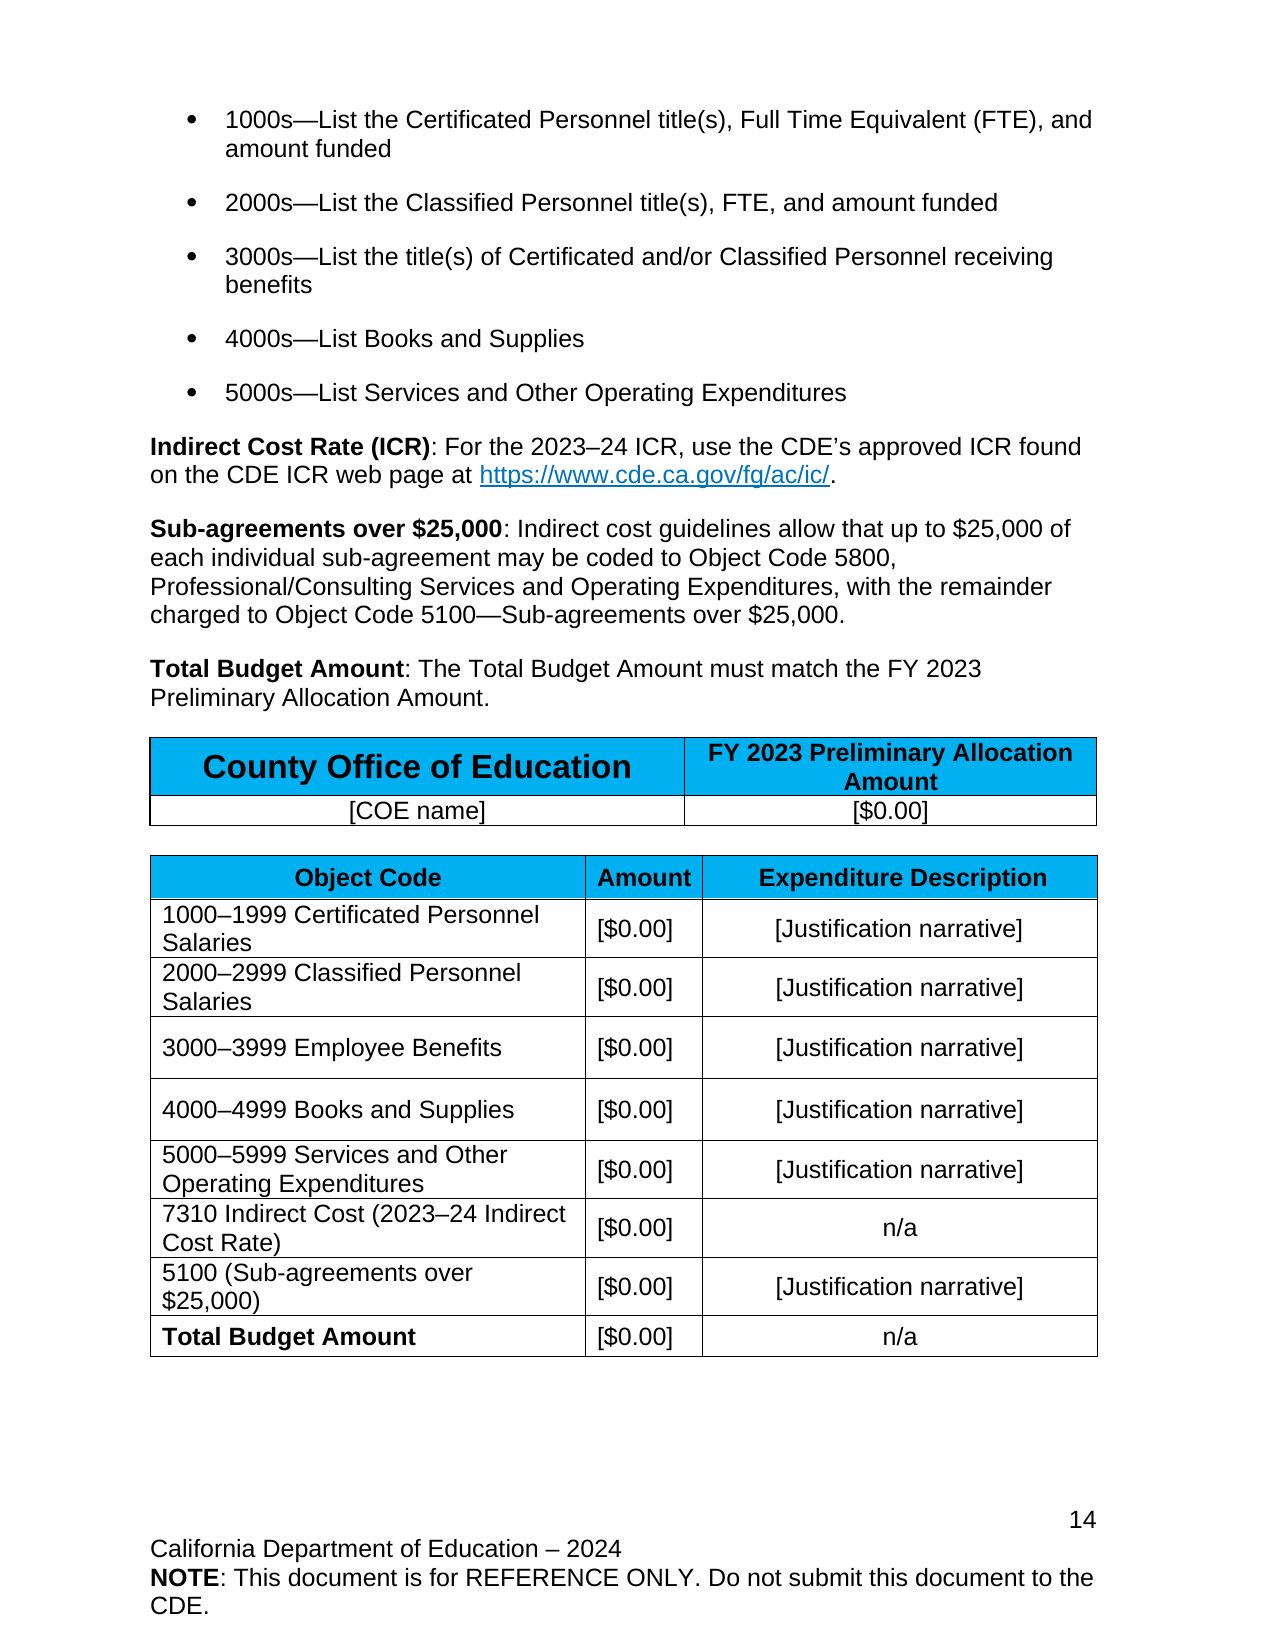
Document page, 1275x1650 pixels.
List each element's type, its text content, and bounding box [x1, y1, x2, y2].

table_header Amount [586, 856, 702, 898]
text Sub-agreements over $25,000: Indirect cost guidelines allow that up to $25,000 of each individual sub-agreement may be coded to Object Code 5800, Professional/Consulting Services and Operating Expenditures, with the remainder charged to Object Code 5100—Sub-agreements over $25,000. [150, 514, 1096, 629]
table_cell Total Budget Amount [151, 1316, 585, 1356]
table_cell [Justification narrative] [703, 1079, 1097, 1139]
table_cell 5100 (Sub-agreements over $25,000) [151, 1258, 585, 1315]
table_cell [$0.00] [586, 1017, 702, 1078]
table_header FY 2023 Preliminary Allocation Amount [685, 738, 1096, 795]
table_cell 4000–4999 Books and Supplies [151, 1079, 585, 1139]
text Total Budget Amount: The Total Budget Amount must match the FY 2023 Preliminary Allocation Amount. [150, 654, 1096, 712]
list 2000s—List the Classified Personnel title(s), FTE, and amount funded [187, 188, 1096, 216]
table_cell [Justification narrative] [703, 958, 1097, 1016]
table_cell [$0.00] [586, 1316, 702, 1356]
list 1000s—List the Certificated Personnel title(s), Full Time Equivalent (FTE), and amount funded [187, 105, 1096, 163]
table_cell [Justification narrative] [703, 1017, 1097, 1078]
table_cell [$0.00] [586, 900, 702, 957]
text Indirect Cost Rate (ICR): For the 2023–24 ICR, use the CDE’s approved ICR found on the CDE ICR web page at https://www.cde.ca.gov/fg/ac/ic/. [150, 432, 1096, 489]
table_cell 3000–3999 Employee Benefits [151, 1017, 585, 1078]
table_cell 1000–1999 Certificated Personnel Salaries [151, 900, 585, 957]
table_cell [$0.00] [586, 1258, 702, 1315]
table_header County Office of Education [151, 738, 684, 795]
table_cell [$0.00] [586, 1079, 702, 1139]
table_cell [$0.00] [685, 796, 1096, 825]
table_cell [$0.00] [586, 1141, 702, 1198]
table_cell [Justification narrative] [703, 1258, 1097, 1315]
list 4000s—List Books and Supplies [187, 324, 1096, 353]
table_cell [$0.00] [586, 1199, 702, 1257]
list 5000s—List Services and Other Operating Expenditures [187, 378, 1096, 407]
table_cell n/a [703, 1199, 1097, 1257]
table_cell 7310 Indirect Cost (2023–24 Indirect Cost Rate) [151, 1199, 585, 1257]
table_cell [Justification narrative] [703, 1141, 1097, 1198]
table_cell [Justification narrative] [703, 900, 1097, 957]
table_header Object Code [151, 856, 585, 898]
table_cell [COE name] [151, 796, 684, 825]
table_cell [$0.00] [586, 958, 702, 1016]
table_cell 2000–2999 Classified Personnel Salaries [151, 958, 585, 1016]
table_cell 5000–5999 Services and Other Operating Expenditures [151, 1141, 585, 1198]
table_cell n/a [703, 1316, 1097, 1356]
table_header Expenditure Description [703, 856, 1097, 898]
list 3000s—List the title(s) of Certificated and/or Classified Personnel receiving benefits [187, 241, 1096, 299]
